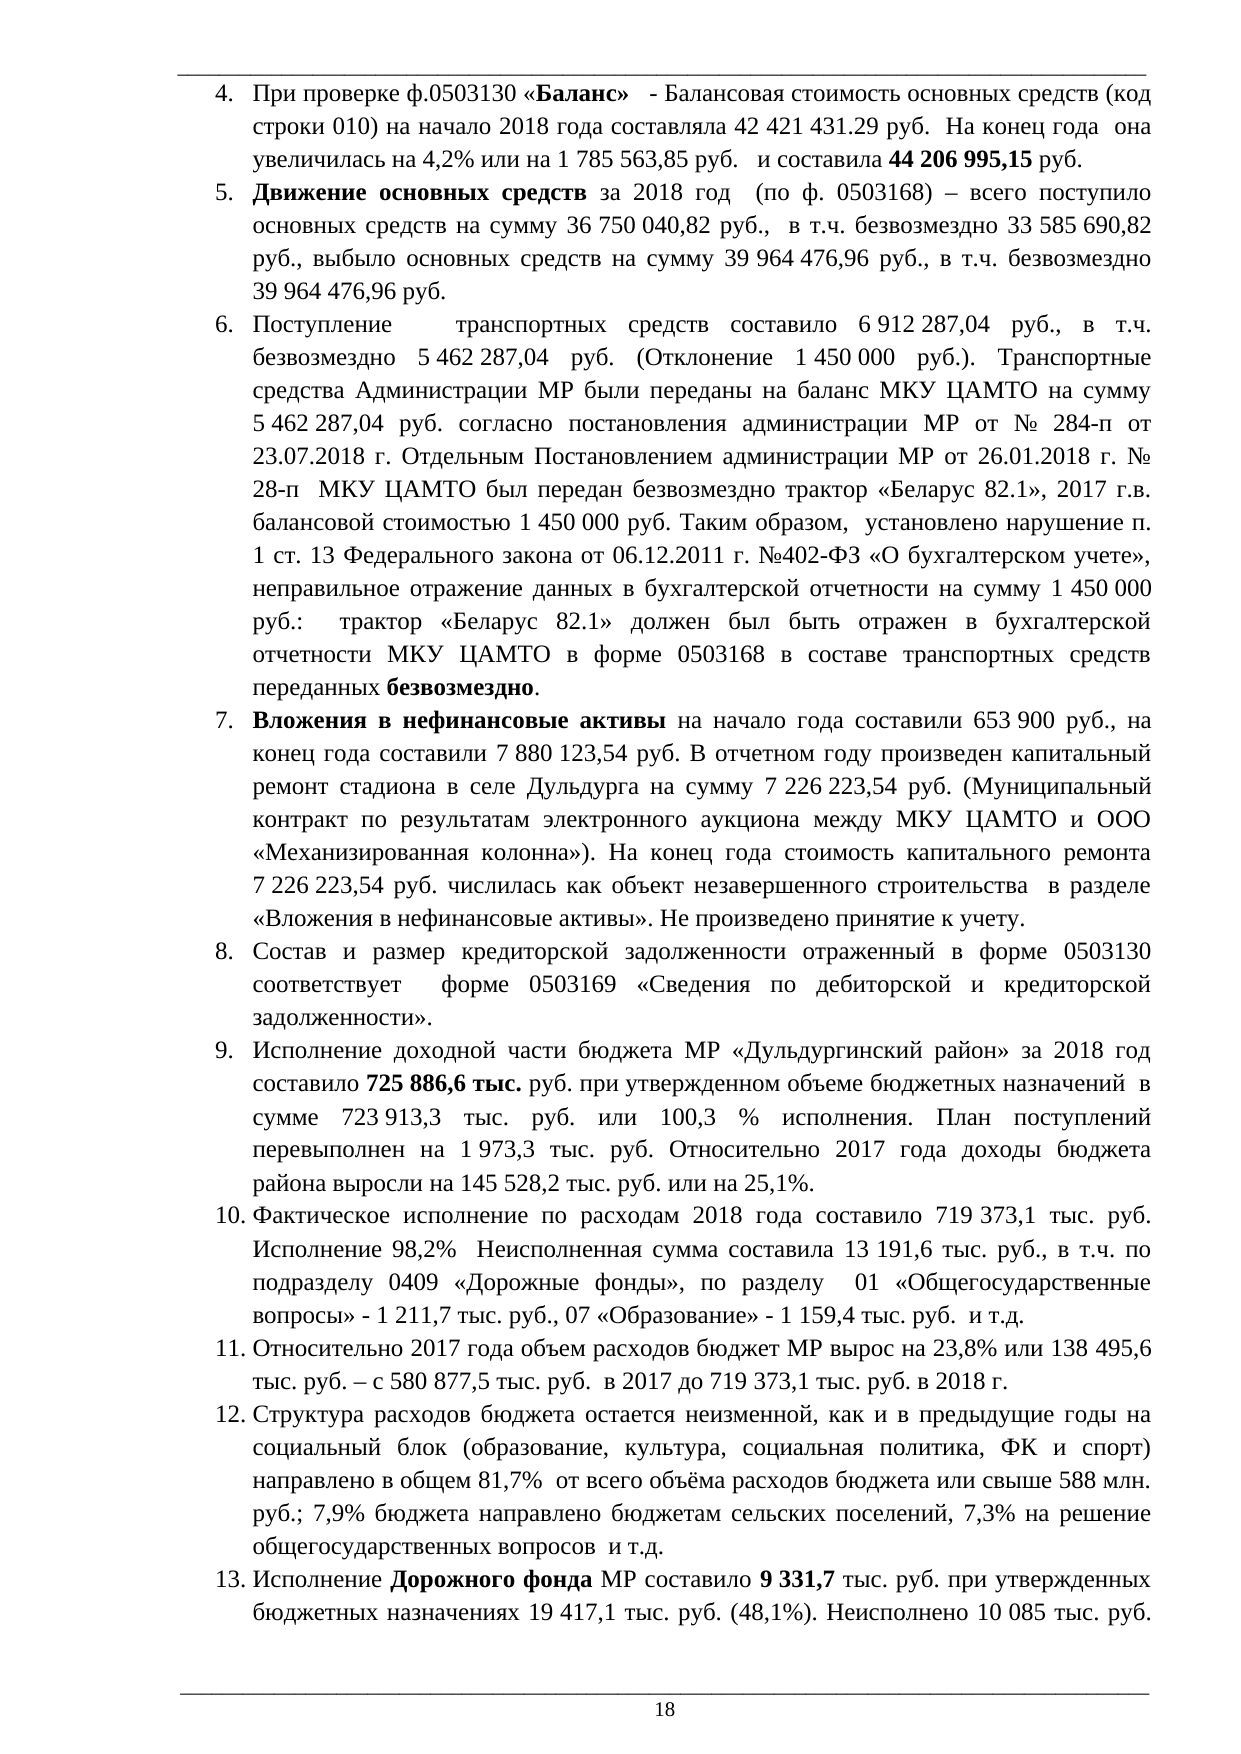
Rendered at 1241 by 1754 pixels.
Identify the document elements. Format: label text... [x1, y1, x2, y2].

list Движение основных средств за 2018 год (по ф. 0503168) – всего поступило основных средств на сумму 36 750 040,82 руб., в т.ч. безвозмездно 33 585 690,82 руб., выбыло основных средств на сумму 39 964 476,96 руб., в т.ч. безвозмездно 39 964 476,96 руб. [215, 177, 1152, 305]
list Поступление транспортных средств составило 6 912 287,04 руб., в т.ч. безвозмездно 5 462 287,04 руб. (Отклонение 1 450 000 руб.). Транспортные средства Администрации МР были переданы на баланс МКУ ЦАМТО на сумму 5 462 287,04 руб. согласно постановления администрации МР от № 284-п от 23.07.2018 г. Отдельным Постановлением администрации МР от 26.01.2018 г. № 28-п МКУ ЦАМТО был передан безвозмездно трактор «Беларус 82.1», 2017 г.в. балансовой стоимостью 1 450 000 руб. Таким образом, установлено нарушение п. 1 ст. 13 Федерального закона от 06.12.2011 г. №402-ФЗ «О бухгалтерском учете», неправильное отражение данных в бухгалтерской отчетности на сумму 1 450 000 руб.: трактор «Беларус 82.1» должен был быть отражен в бухгалтерской отчетности МКУ ЦАМТО в форме 0503168 в составе транспортных средств переданных безвозмездно. [215, 309, 1152, 701]
list Вложения в нефинансовые активы на начало года составили 653 900 руб., на конец года составили 7 880 123,54 руб. В отчетном году произведен капитальный ремонт стадиона в селе Дульдурга на сумму 7 226 223,54 руб. (Муниципальный контракт по результатам электронного аукциона между МКУ ЦАМТО и ООО «Механизированная колонна»). На конец года стоимость капитального ремонта 7 226 223,54 руб. числилась как объект незавершенного строительства в разделе «Вложения в нефинансовые активы». Не произведено принятие к учету. [215, 705, 1152, 932]
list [215, 1564, 1152, 1626]
list При проверке ф.0503130 «Баланс» - Балансовая стоимость основных средств (код строки 010) на начало 2018 года составляла 42 421 431.29 руб. На конец года она увеличилась на 4,2% или на 1 785 563,85 руб. и составила 44 206 995,15 руб. [215, 78, 1152, 173]
list Структура расходов бюджета остается неизменной, как и в предыдущие годы на социальный блок (образование, культура, социальная политика, ФК и спорт) направлено в общем 81,7% от всего объёма расходов бюджета или свыше 588 млн. руб.; 7,9% бюджета направлено бюджетам сельских поселений, 7,3% на решение общегосударственных вопросов и т.д. [215, 1399, 1152, 1559]
list Исполнение доходной части бюджета МР «Дульдургинский район» за 2018 год составило 725 886,6 тыс. руб. при утвержденном объеме бюджетных назначений в сумме 723 913,3 тыс. руб. или 100,3 % исполнения. План поступлений перевыполнен на 1 973,3 тыс. руб. Относительно 2017 года доходы бюджета района выросли на 145 528,2 тыс. руб. или на 25,1%. [215, 1036, 1152, 1196]
list Относительно 2017 года объем расходов бюджет МР вырос на 23,8% или 138 495,6 тыс. руб. – с 580 877,5 тыс. руб. в 2017 до 719 373,1 тыс. руб. в 2018 г. [215, 1333, 1152, 1394]
list Фактическое исполнение по расходам 2018 года составило 719 373,1 тыс. руб. Исполнение 98,2% Неисполненная сумма составила 13 191,6 тыс. руб., в т.ч. по подразделу 0409 «Дорожные фонды», по разделу 01 «Общегосударственные вопросы» - 1 211,7 тыс. руб., 07 «Образование» - 1 159,4 тыс. руб. и т.д. [215, 1201, 1152, 1328]
list Состав и размер кредиторской задолженности отраженный в форме 0503130 соответствует форме 0503169 «Сведения по дебиторской и кредиторской задолженности». [215, 936, 1152, 1031]
